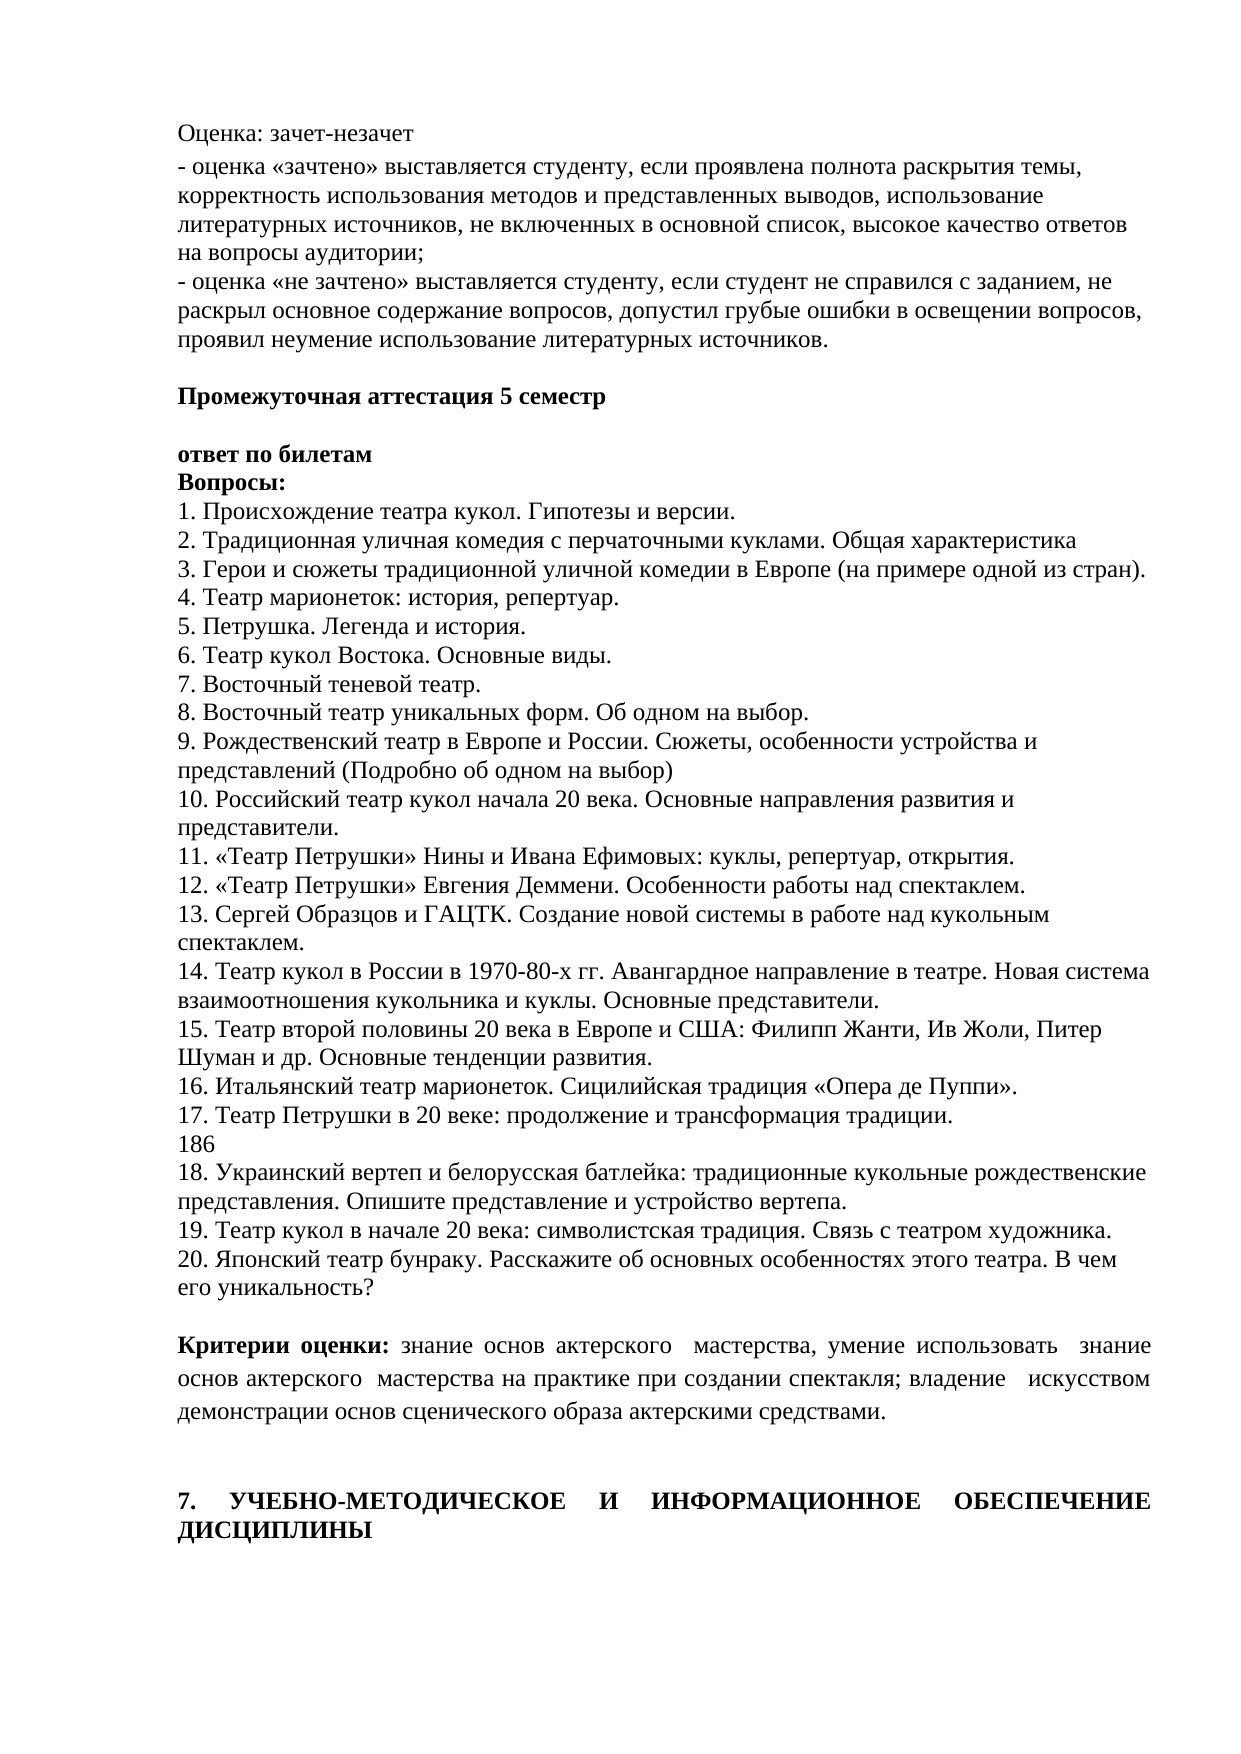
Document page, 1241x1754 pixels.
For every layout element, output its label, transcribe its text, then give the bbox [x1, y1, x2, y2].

text 14. Театр кукол в России в 1970-80-х гг. Авангардное направление в театре. Новая система взаимоотношения кукольника и куклы. Основные представители. [177, 956, 1152, 1014]
text Оценка: зачет-незачет [177, 118, 1152, 147]
text 12. «Театр Петрушки» Евгения Деммени. Особенности работы над спектаклем. [177, 870, 1152, 899]
text 1. Происхождение театра кукол. Гипотезы и версии. [177, 496, 1152, 525]
text 18. Украинский вертеп и белорусская батлейка: традиционные кукольные рождественские представления. Опишите представление и устройство вертепа. [177, 1157, 1152, 1215]
text Критерии оценки: знание основ актерского мастерства, умение использовать знание основ актерского мастерства на практике при создании спектакля; владение искусством демонстрации основ сценического образа актерскими средствами. [177, 1330, 1152, 1425]
text 15. Театр второй половины 20 века в Европе и США: Филипп Жанти, Ив Жоли, Питер Шуман и др. Основные тенденции развития. [177, 1014, 1152, 1071]
text 16. Итальянский театр марионеток. Сицилийская традиция «Опера де Пуппи». [177, 1071, 1152, 1100]
text Вопросы: [177, 467, 1152, 496]
text 20. Японский театр бунраку. Расскажите об основных особенностях этого театра. В чем его уникальность? [177, 1244, 1152, 1301]
text 186 [177, 1129, 1152, 1157]
text - оценка «зачтено» выставляется студенту, если проявлена полнота раскрытия темы, корректность использования методов и представленных выводов, использование литературных источников, не включенных в основной список, высокое качество ответов на вопросы аудитории; [177, 151, 1152, 266]
text 9. Рождественский театр в Европе и России. Сюжеты, особенности устройства и представлений (Подробно об одном на выбор) [177, 726, 1152, 784]
text 4. Театр марионеток: история, репертуар. [177, 582, 1152, 611]
text ответ по билетам [177, 439, 1152, 467]
text 8. Восточный театр уникальных форм. Об одном на выбор. [177, 697, 1152, 726]
text - оценка «не зачтено» выставляется студенту, если студент не справился с заданием, не раскрыл основное содержание вопросов, допустил грубые ошибки в освещении вопросов, проявил неумение использование литературных источников. [177, 266, 1152, 352]
text 7. УЧЕБНО-МЕТОДИЧЕСКОЕ И ИНФОРМАЦИОННОЕ ОБЕСПЕЧЕНИЕ ДИСЦИПЛИНЫ [177, 1486, 1152, 1544]
text 17. Театр Петрушки в 20 веке: продолжение и трансформация традиции. [177, 1100, 1152, 1129]
text 19. Театр кукол в начале 20 века: символистская традиция. Связь с театром художника. [177, 1215, 1152, 1244]
text 6. Театр кукол Востока. Основные виды. [177, 640, 1152, 669]
text 3. Герои и сюжеты традиционной уличной комедии в Европе (на примере одной из стран). [177, 554, 1152, 582]
text 10. Российский театр кукол начала 20 века. Основные направления развития и представители. [177, 784, 1152, 841]
text 13. Сергей Образцов и ГАЦТК. Создание новой системы в работе над кукольным спектаклем. [177, 899, 1152, 956]
text 7. Восточный теневой театр. [177, 669, 1152, 697]
text 5. Петрушка. Легенда и история. [177, 611, 1152, 640]
text Промежуточная аттестация 5 семестр [177, 381, 1152, 410]
text 11. «Театр Петрушки» Нины и Ивана Ефимовых: куклы, репертуар, открытия. [177, 841, 1152, 870]
text 2. Традиционная уличная комедия с перчаточными куклами. Общая характеристика [177, 525, 1152, 554]
